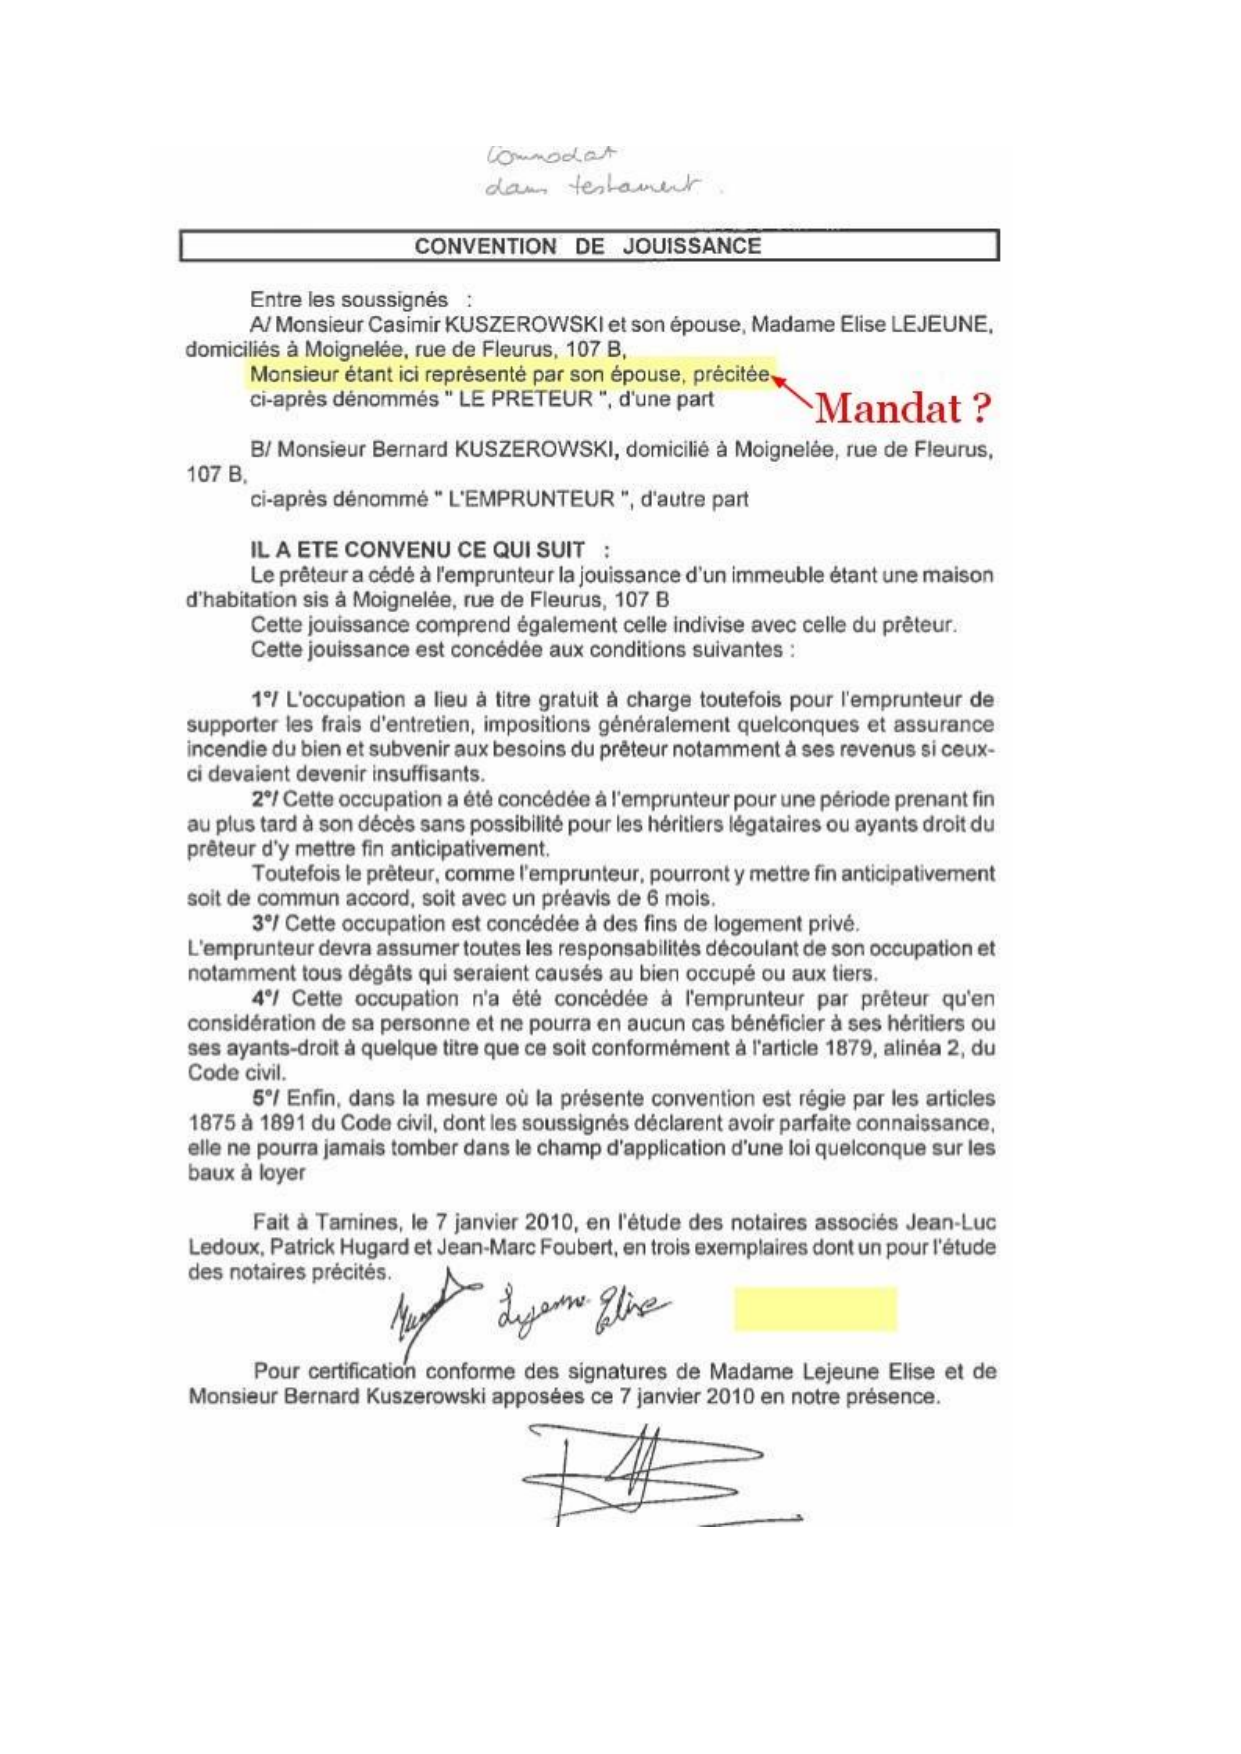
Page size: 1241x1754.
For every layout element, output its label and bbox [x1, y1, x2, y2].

picture [150, 146, 1013, 1527]
